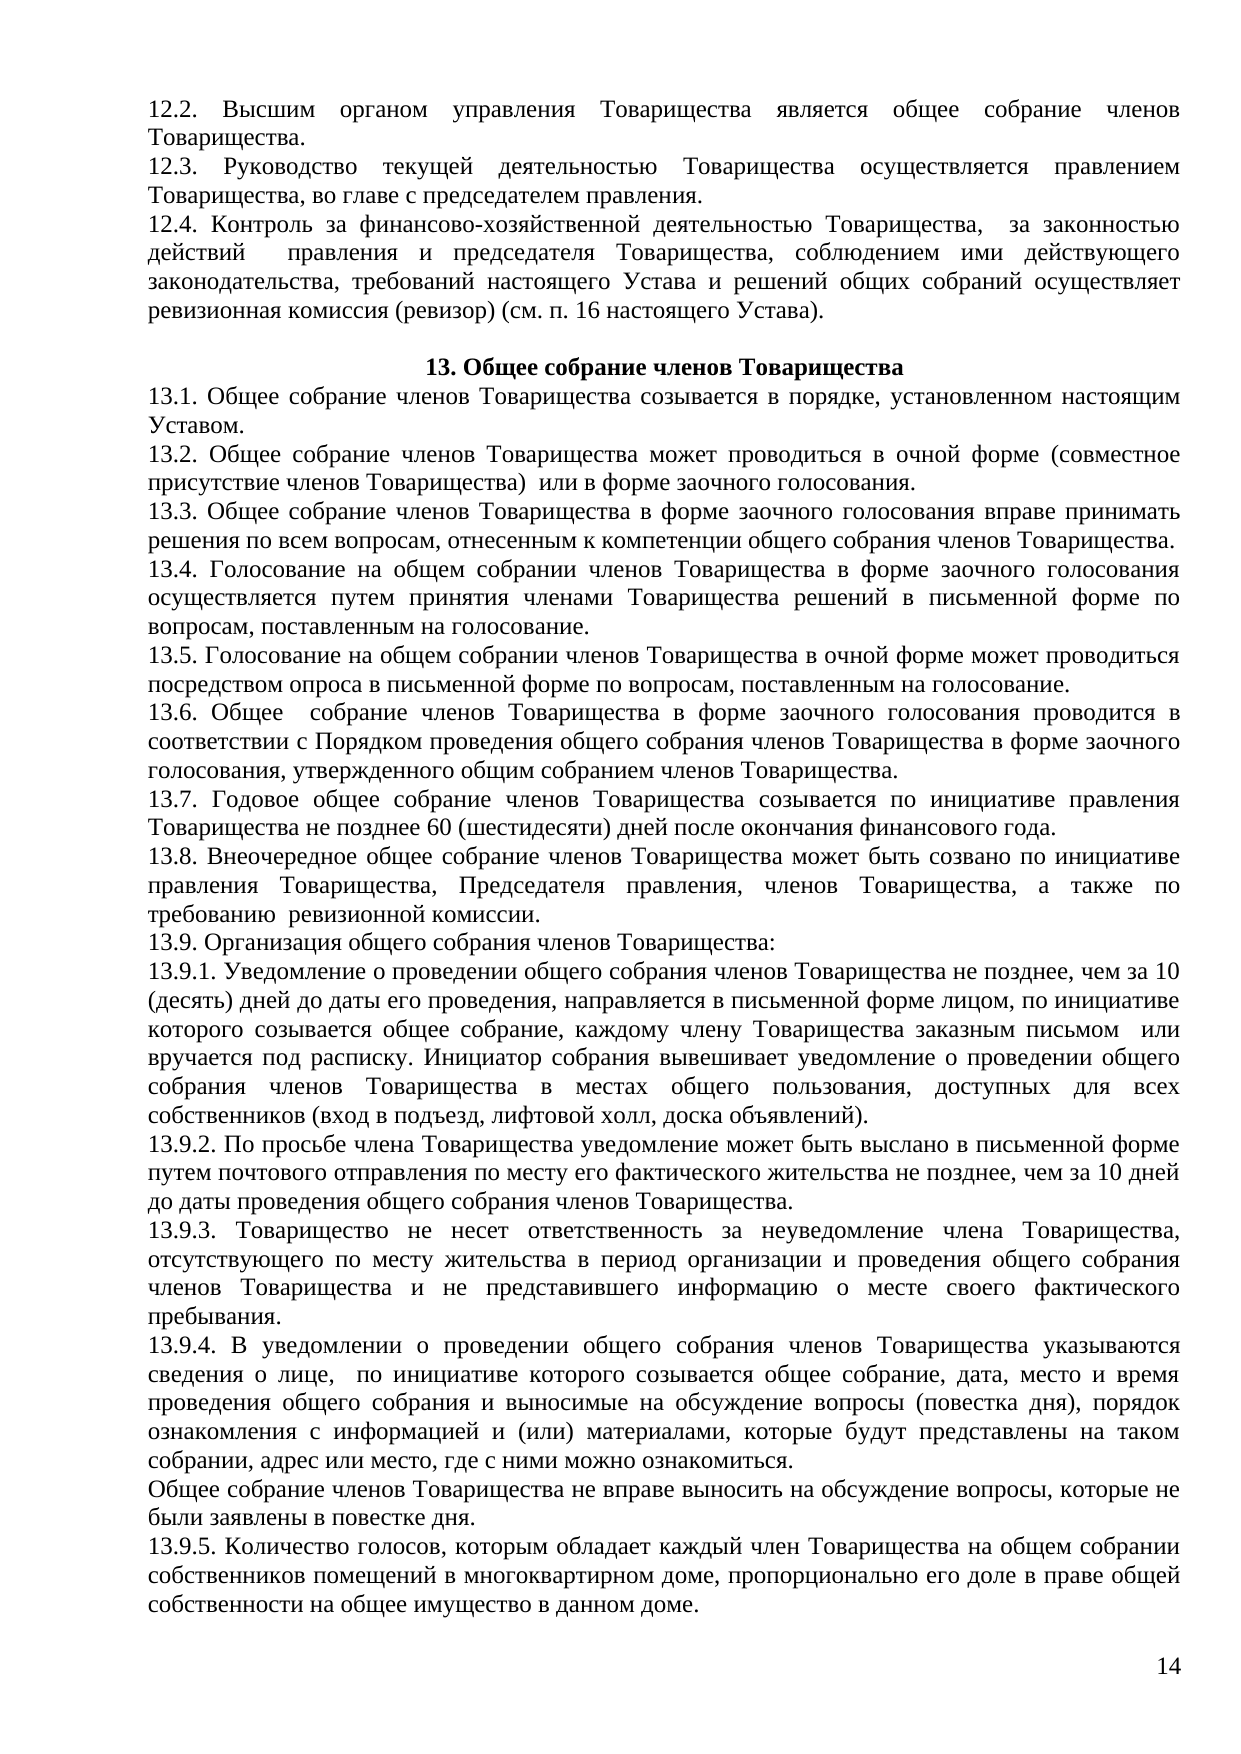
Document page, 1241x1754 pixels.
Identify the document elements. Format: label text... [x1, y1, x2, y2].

text 13.9.1. Уведомление о проведении общего собрания членов Товарищества не позднее, чем за 10 (десять) дней до даты его проведения, направляется в письменной форме лицом, по инициативе которого созывается общее собрание, каждому члену Товарищества заказным письмом или вручается под расписку. Инициатор собрания вывешивает уведомление о проведении общего собрания членов Товарищества в местах общего пользования, доступных для всех собственников (вход в подъезд, лифтовой холл, доска объявлений). [148, 956, 1181, 1129]
text 13.9. Организация общего собрания членов Товарищества: [148, 927, 1181, 956]
text 13.3. Общее собрание членов Товарищества в форме заочного голосования вправе принимать решения по всем вопросам, отнесенным к компетенции общего собрания членов Товарищества. [148, 496, 1181, 554]
text 12.3. Руководство текущей деятельностью Товарищества осуществляется правлением Товарищества, во главе с председателем правления. [148, 151, 1181, 209]
text 13.6. Общее собрание членов Товарищества в форме заочного голосования проводится в соответствии с Порядком проведения общего собрания членов Товарищества в форме заочного голосования, утвержденного общим собранием членов Товарищества. [148, 697, 1181, 784]
text 13.7. Годовое общее собрание членов Товарищества созывается по инициативе правления Товарищества не позднее 60 (шестидесяти) дней после окончания финансового года. [148, 784, 1181, 841]
text Общее собрание членов Товарищества не вправе выносить на обсуждение вопросы, которые не были заявлены в повестке дня. [148, 1474, 1181, 1531]
text 13.9.2. По просьбе члена Товарищества уведомление может быть выслано в письменной форме путем почтового отправления по месту его фактического жительства не позднее, чем за 10 дней до даты проведения общего собрания членов Товарищества. [148, 1129, 1181, 1215]
text 13.5. Голосование на общем собрании членов Товарищества в очной форме может проводиться посредством опроса в письменной форме по вопросам, поставленным на голосование. [148, 640, 1181, 697]
text 13.8. Внеочередное общее собрание членов Товарищества может быть созвано по инициативе правления Товарищества, Председателя правления, членов Товарищества, а также по требованию ревизионной комиссии. [148, 841, 1181, 927]
text 13.2. Общее собрание членов Товарищества может проводиться в очной форме (совместное присутствие членов Товарищества) или в форме заочного голосования. [148, 439, 1181, 496]
text 13. Общее собрание членов Товарищества [148, 352, 1181, 381]
text 13.4. Голосование на общем собрании членов Товарищества в форме заочного голосования осуществляется путем принятия членами Товарищества решений в письменной форме по вопросам, поставленным на голосование. [148, 554, 1181, 640]
text 12.4. Контроль за финансово-хозяйственной деятельностью Товарищества, за законностью действий правления и председателя Товарищества, соблюдением ими действующего законодательства, требований настоящего Устава и решений общих собраний осуществляет ревизионная комиссия (ревизор) (см. п. 16 настоящего Устава). [148, 209, 1181, 324]
text 13.1. Общее собрание членов Товарищества созывается в порядке, установленном настоящим Уставом. [148, 381, 1181, 439]
text 12.2. Высшим органом управления Товарищества является общее собрание членов Товарищества. [148, 94, 1181, 151]
text 13.9.3. Товарищество не несет ответственность за неуведомление члена Товарищества, отсутствующего по месту жительства в период организации и проведения общего собрания членов Товарищества и не представившего информацию о месте своего фактического пребывания. [148, 1215, 1181, 1330]
text 13.9.5. Количество голосов, которым обладает каждый член Товарищества на общем собрании собственников помещений в многоквартирном доме, пропорционально его доле в праве общей собственности на общее имущество в данном доме. [148, 1531, 1181, 1617]
text 13.9.4. В уведомлении о проведении общего собрания членов Товарищества указываются сведения о лице, по инициативе которого созывается общее собрание, дата, место и время проведения общего собрания и выносимые на обсуждение вопросы (повестка дня), порядок ознакомления с информацией и (или) материалами, которые будут представлены на таком собрании, адрес или место, где с ними можно ознакомиться. [148, 1330, 1181, 1474]
